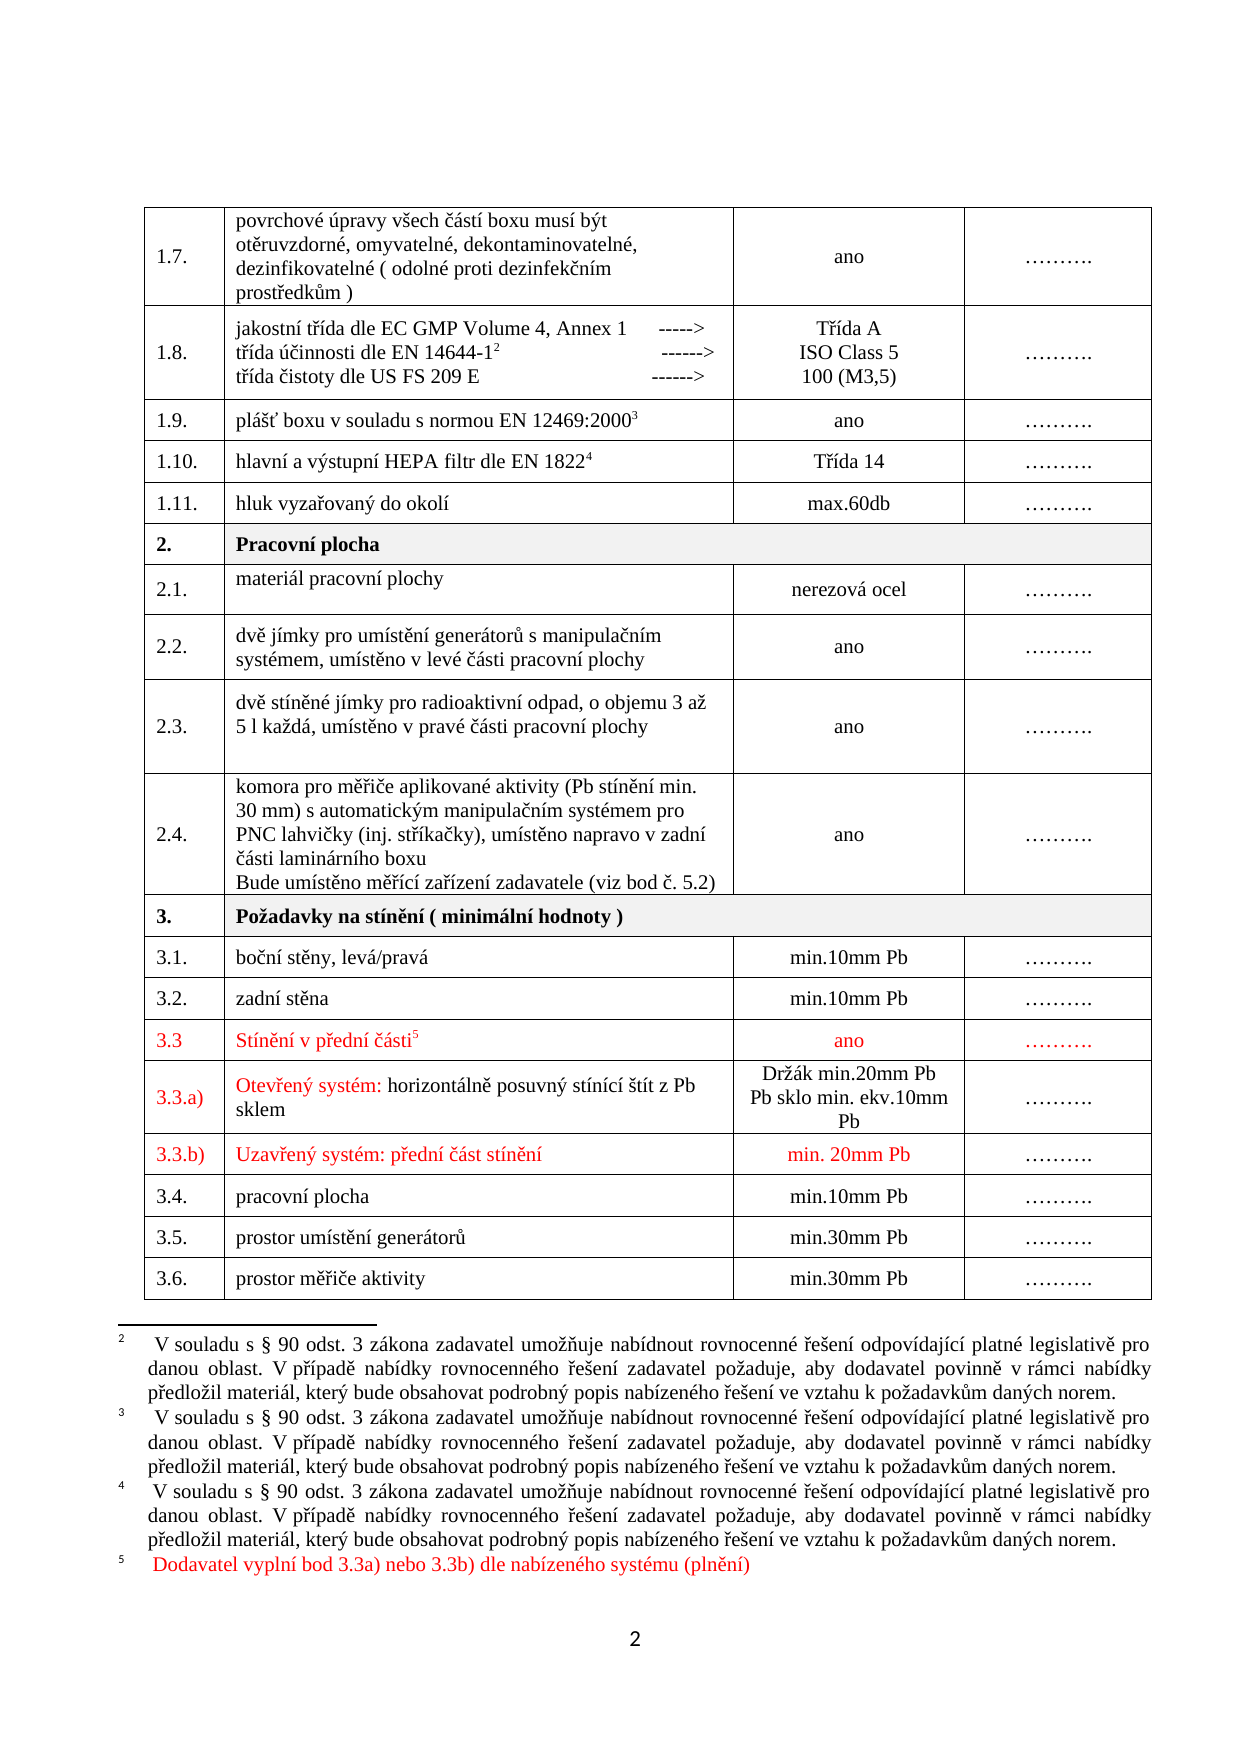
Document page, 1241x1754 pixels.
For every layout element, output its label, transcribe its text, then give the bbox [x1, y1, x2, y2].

table_cell nerezová ocel [734, 565, 964, 613]
table_cell ano [734, 1020, 964, 1060]
table_cell 1.9. [145, 400, 224, 440]
table_cell ………. [965, 306, 1151, 399]
table_cell ………. [965, 400, 1151, 440]
table_cell ………. [965, 615, 1151, 678]
table_cell 2.1. [145, 565, 224, 613]
table_cell materiál pracovní plochy [225, 565, 733, 613]
table_cell 3.5. [145, 1217, 224, 1257]
table_cell Otevřený systém: horizontálně posuvný stínící štít z Pb sklem [225, 1061, 733, 1133]
table_cell ………. [965, 208, 1151, 304]
table_cell 1.11. [145, 483, 224, 523]
table_cell Třída A ISO Class 5 100 (M3,5) [734, 306, 964, 399]
table_cell ………. [965, 1020, 1151, 1060]
table_cell ………. [965, 774, 1151, 894]
table_cell prostor měřiče aktivity [225, 1258, 733, 1298]
table_cell 2.2. [145, 615, 224, 678]
table_cell min.10mm Pb [734, 1175, 964, 1216]
table_cell ………. [965, 1258, 1151, 1298]
table_cell min. 20mm Pb [734, 1134, 964, 1174]
table_cell 2.3. [145, 680, 224, 773]
table_cell jakostní třída dle EC GMP Volume 4, Annex 1 -----> třída účinnosti dle EN 14644-1 ------> třída čistoty dle US FS 209 E ------> [225, 306, 733, 399]
table_cell plášť boxu v souladu s normou EN 12469:2000 [225, 400, 733, 440]
table_cell ………. [965, 441, 1151, 482]
table_cell ………. [965, 978, 1151, 1018]
table_cell 3.3.b) [145, 1134, 224, 1174]
table_cell min.30mm Pb [734, 1217, 964, 1257]
table_cell ………. [965, 1061, 1151, 1133]
table_cell Držák min.20mm Pb Pb sklo min. ekv.10mm Pb [734, 1061, 964, 1133]
table_cell min.30mm Pb [734, 1258, 964, 1298]
table_cell min.10mm Pb [734, 978, 964, 1018]
table_cell ………. [965, 1175, 1151, 1216]
table_cell 3.4. [145, 1175, 224, 1216]
table_cell boční stěny, levá/pravá [225, 937, 733, 977]
table_cell min.10mm Pb [734, 937, 964, 977]
table_cell povrchové úpravy všech částí boxu musí být otěruvzdorné, omyvatelné, dekontaminovatelné, dezinfikovatelné ( odolné proti dezinfekčním prostředkům ) [225, 208, 733, 304]
table_cell Třída 14 [734, 441, 964, 482]
table_cell Uzavřený systém: přední část stínění [225, 1134, 733, 1174]
table_cell Stínění v přední části [225, 1020, 733, 1060]
table_cell 3.3.a) [145, 1061, 224, 1133]
table_cell 1.10. [145, 441, 224, 482]
table_cell 2. [145, 524, 224, 564]
table_cell 3. [145, 895, 224, 936]
table_cell 3.6. [145, 1258, 224, 1298]
table_cell komora pro měřiče aplikované aktivity (Pb stínění min. 30 mm) s automatickým manipulačním systémem pro PNC lahvičky (inj. stříkačky), umístěno napravo v zadní části laminárního boxu Bude umístěno měřící zařízení zadavatele (viz bod č. 5.2) [225, 774, 733, 894]
table_cell ano [734, 208, 964, 304]
table_cell ………. [965, 1217, 1151, 1257]
table_cell ano [734, 680, 964, 773]
table_cell Pracovní plocha [225, 524, 1151, 564]
table_cell 1.7. [145, 208, 224, 304]
table_cell max.60db [734, 483, 964, 523]
table_cell 1.8. [145, 306, 224, 399]
table_cell ………. [965, 565, 1151, 613]
table_cell 2.4. [145, 774, 224, 894]
table_cell pracovní plocha [225, 1175, 733, 1216]
table_cell hlavní a výstupní HEPA filtr dle EN 1822 [225, 441, 733, 482]
table_cell dvě stíněné jímky pro radioaktivní odpad, o objemu 3 až 5 l každá, umístěno v pravé části pracovní plochy [225, 680, 733, 773]
table_cell dvě jímky pro umístění generátorů s manipulačním systémem, umístěno v levé části pracovní plochy [225, 615, 733, 678]
table_cell zadní stěna [225, 978, 733, 1018]
table_cell ano [734, 774, 964, 894]
table_cell 3.1. [145, 937, 224, 977]
table_cell ………. [965, 1134, 1151, 1174]
table_cell hluk vyzařovaný do okolí [225, 483, 733, 523]
table_cell 3.2. [145, 978, 224, 1018]
table_cell 3.3 [145, 1020, 224, 1060]
table_cell ………. [965, 937, 1151, 977]
table_cell Požadavky na stínění ( minimální hodnoty ) [225, 895, 1151, 936]
table_cell ………. [965, 680, 1151, 773]
table_cell prostor umístění generátorů [225, 1217, 733, 1257]
table_cell ano [734, 615, 964, 678]
table_cell ………. [965, 483, 1151, 523]
table_cell ano [734, 400, 964, 440]
